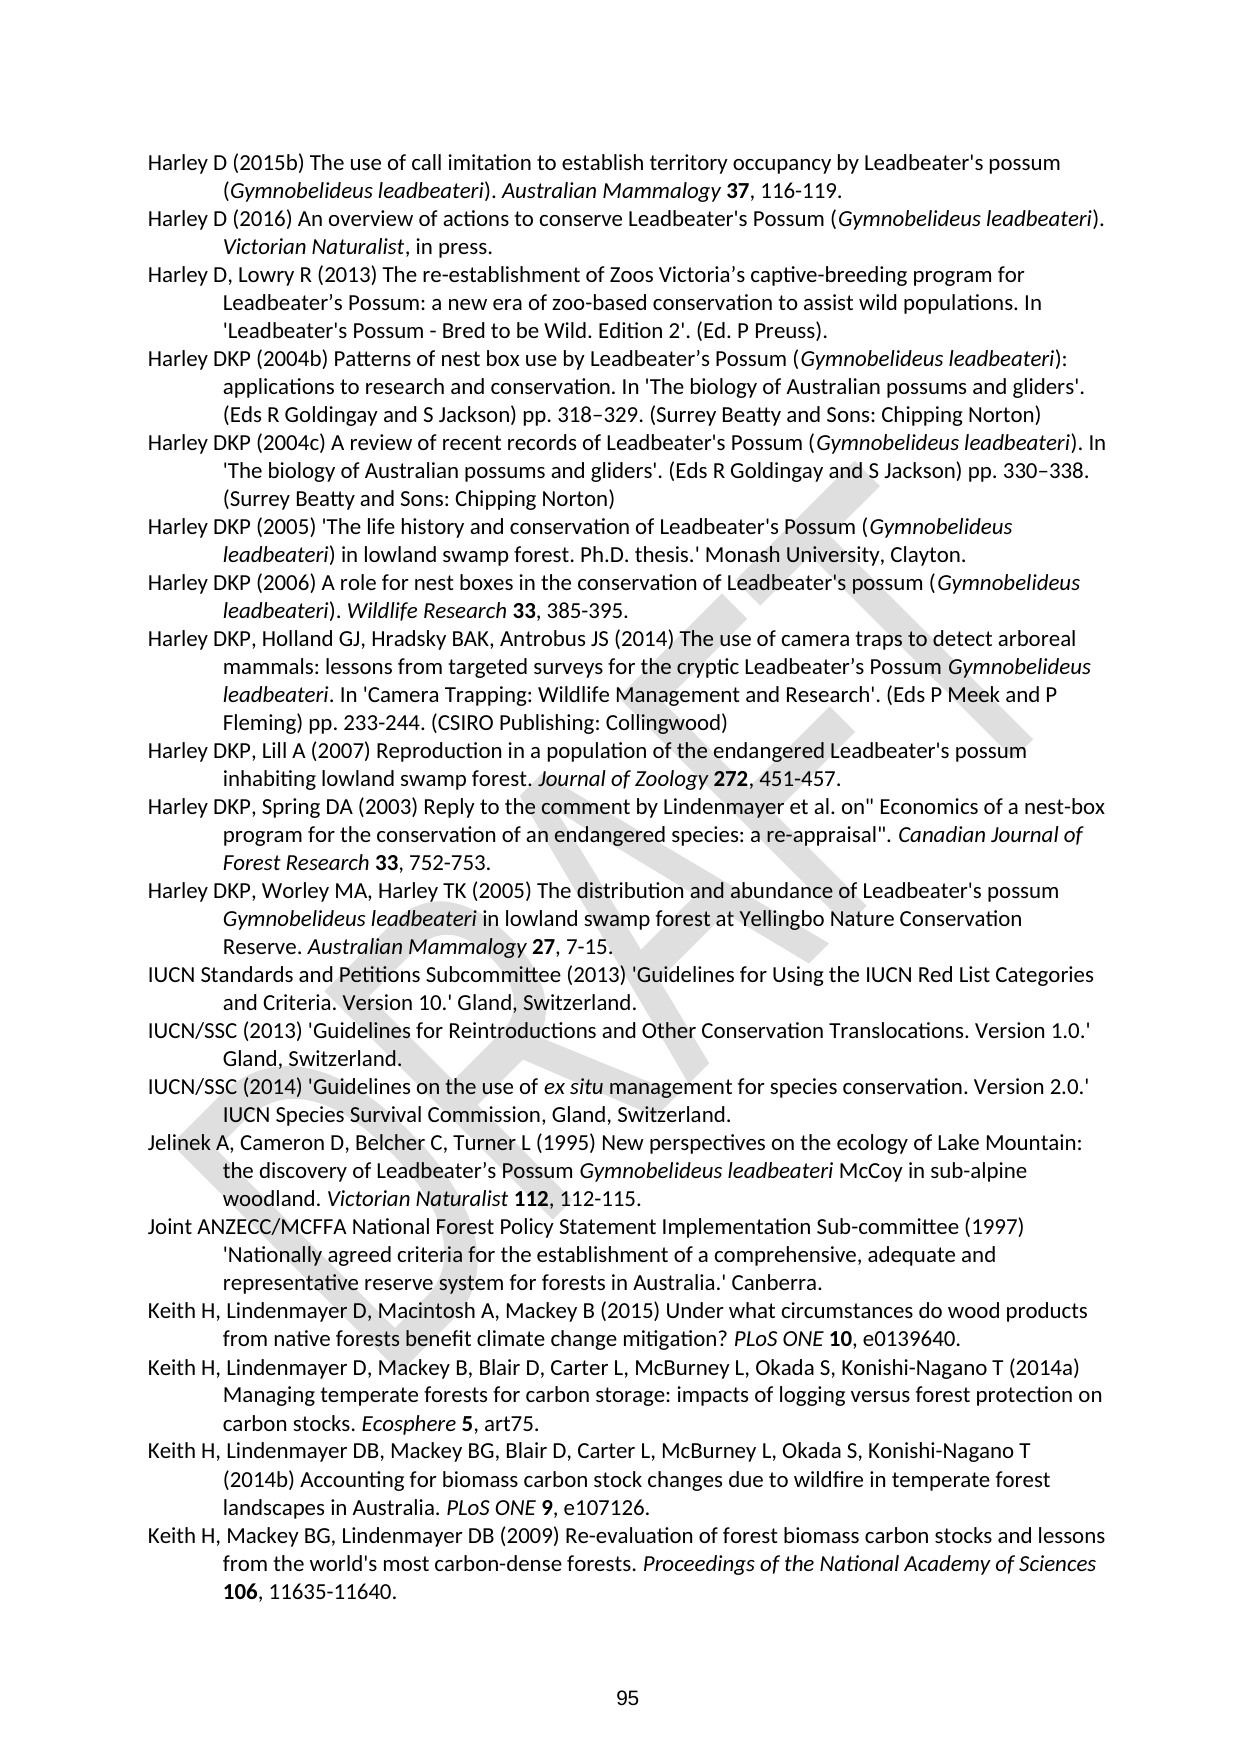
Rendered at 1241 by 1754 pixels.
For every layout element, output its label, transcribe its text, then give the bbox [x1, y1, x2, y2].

text Harley DKP (2004b) Patterns of nest box use by Leadbeater’s Possum (Gymnobelideus leadbeateri): applications to research and conservation. In 'The biology of Australian possums and gliders'. (Eds R Goldingay and S Jackson) pp. 318–329. (Surrey Beatty and Sons: Chipping Norton) [148, 344, 1107, 428]
text Keith H, Lindenmayer D, Macintosh A, Mackey B (2015) Under what circumstances do wood products from native forests benefit climate change mitigation? PLoS ONE 10, e0139640. [148, 1297, 1107, 1353]
text Harley DKP, Lill A (2007) Reproduction in a population of the endangered Leadbeater's possum inhabiting lowland swamp forest. Journal of Zoology 272, 451-457. [148, 736, 1107, 792]
text Keith H, Lindenmayer D, Mackey B, Blair D, Carter L, McBurney L, Okada S, Konishi-Nagano T (2014a) Managing temperate forests for carbon storage: impacts of logging versus forest protection on carbon stocks. Ecosphere 5, art75. [148, 1353, 1107, 1437]
text Harley D, Lowry R (2013) The re-establishment of Zoos Victoria’s captive-breeding program for Leadbeater’s Possum: a new era of zoo-based conservation to assist wild populations. In 'Leadbeater's Possum - Bred to be Wild. Edition 2'. (Ed. P Preuss). [148, 260, 1107, 344]
text Harley D (2016) An overview of actions to conserve Leadbeater's Possum (Gymnobelideus leadbeateri). Victorian Naturalist, in press. [148, 204, 1107, 260]
text Harley DKP (2005) 'The life history and conservation of Leadbeater's Possum (Gymnobelideus leadbeateri) in lowland swamp forest. Ph.D. thesis.' Monash University, Clayton. [148, 512, 1107, 568]
text Harley D (2015b) The use of call imitation to establish territory occupancy by Leadbeater's possum (Gymnobelideus leadbeateri). Australian Mammalogy 37, 116-119. [148, 148, 1107, 204]
text IUCN/SSC (2013) 'Guidelines for Reintroductions and Other Conservation Translocations. Version 1.0.' Gland, Switzerland. [148, 1016, 1107, 1072]
text Keith H, Mackey BG, Lindenmayer DB (2009) Re-evaluation of forest biomass carbon stocks and lessons from the world's most carbon-dense forests. Proceedings of the National Academy of Sciences 106, 11635-11640. [148, 1521, 1107, 1605]
text Harley DKP, Worley MA, Harley TK (2005) The distribution and abundance of Leadbeater's possum Gymnobelideus leadbeateri in lowland swamp forest at Yellingbo Nature Conservation Reserve. Australian Mammalogy 27, 7-15. [148, 876, 1107, 960]
text IUCN Standards and Petitions Subcommittee (2013) 'Guidelines for Using the IUCN Red List Categories and Criteria. Version 10.' Gland, Switzerland. [148, 960, 1107, 1016]
text Joint ANZECC/MCFFA National Forest Policy Statement Implementation Sub-committee (1997) 'Nationally agreed criteria for the establishment of a comprehensive, adequate and representative reserve system for forests in Australia.' Canberra. [148, 1212, 1107, 1297]
text Keith H, Lindenmayer DB, Mackey BG, Blair D, Carter L, McBurney L, Okada S, Konishi-Nagano T (2014b) Accounting for biomass carbon stock changes due to wildfire in temperate forest landscapes in Australia. PLoS ONE 9, e107126. [148, 1437, 1107, 1521]
text Harley DKP, Spring DA (2003) Reply to the comment by Lindenmayer et al. on" Economics of a nest-box program for the conservation of an endangered species: a re-appraisal". Canadian Journal of Forest Research 33, 752-753. [148, 792, 1107, 876]
text Harley DKP (2006) A role for nest boxes in the conservation of Leadbeater's possum (Gymnobelideus leadbeateri). Wildlife Research 33, 385-395. [148, 568, 1107, 624]
text IUCN/SSC (2014) 'Guidelines on the use of ex situ management for species conservation. Version 2.0.' IUCN Species Survival Commission, Gland, Switzerland. [148, 1072, 1107, 1128]
text Harley DKP, Holland GJ, Hradsky BAK, Antrobus JS (2014) The use of camera traps to detect arboreal mammals: lessons from targeted surveys for the cryptic Leadbeater’s Possum Gymnobelideus leadbeateri. In 'Camera Trapping: Wildlife Management and Research'. (Eds P Meek and P Fleming) pp. 233-244. (CSIRO Publishing: Collingwood) [148, 624, 1107, 736]
text Jelinek A, Cameron D, Belcher C, Turner L (1995) New perspectives on the ecology of Lake Mountain: the discovery of Leadbeater’s Possum Gymnobelideus leadbeateri McCoy in sub-alpine woodland. Victorian Naturalist 112, 112-115. [148, 1128, 1107, 1212]
text Harley DKP (2004c) A review of recent records of Leadbeater's Possum (Gymnobelideus leadbeateri). In 'The biology of Australian possums and gliders'. (Eds R Goldingay and S Jackson) pp. 330–338. (Surrey Beatty and Sons: Chipping Norton) [148, 428, 1107, 512]
